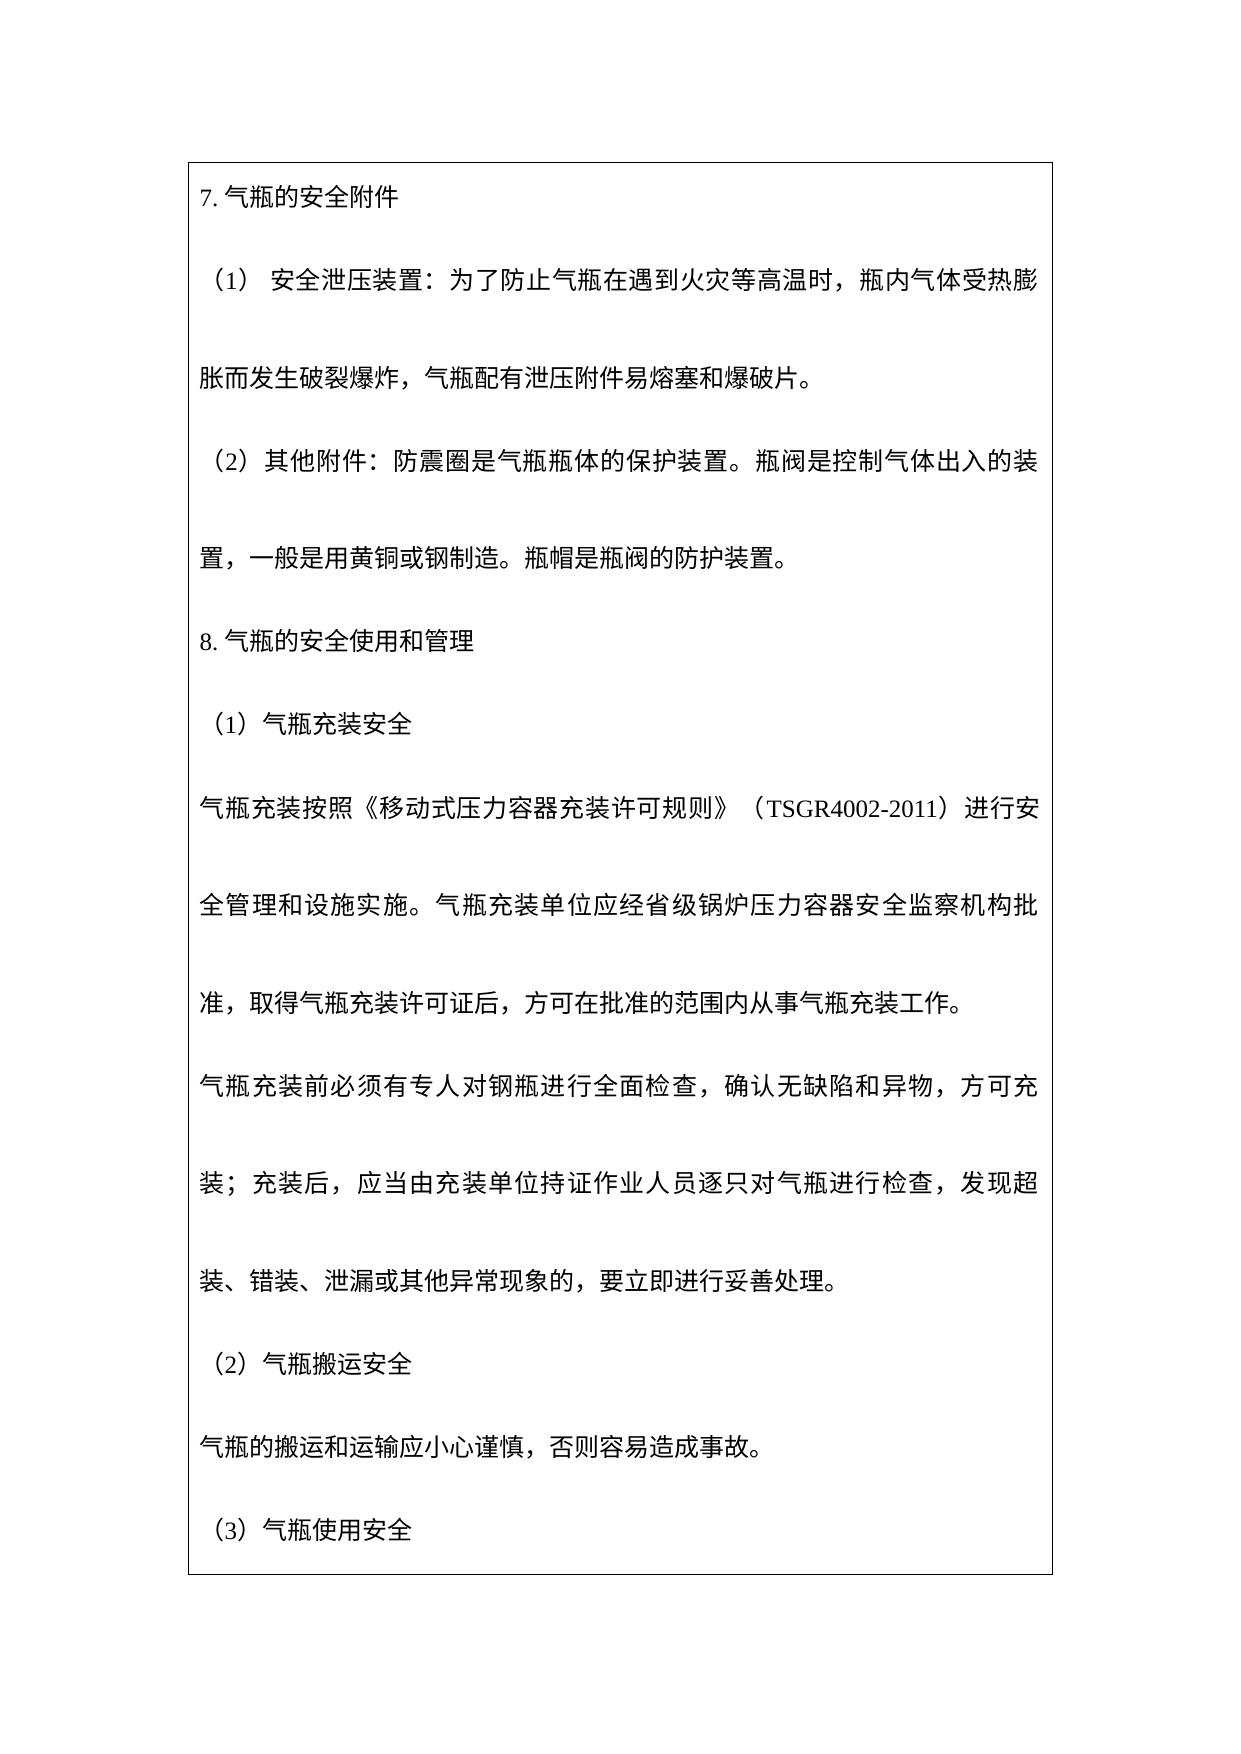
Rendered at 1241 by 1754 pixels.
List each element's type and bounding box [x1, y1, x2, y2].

table_cell [189, 163, 1052, 1574]
